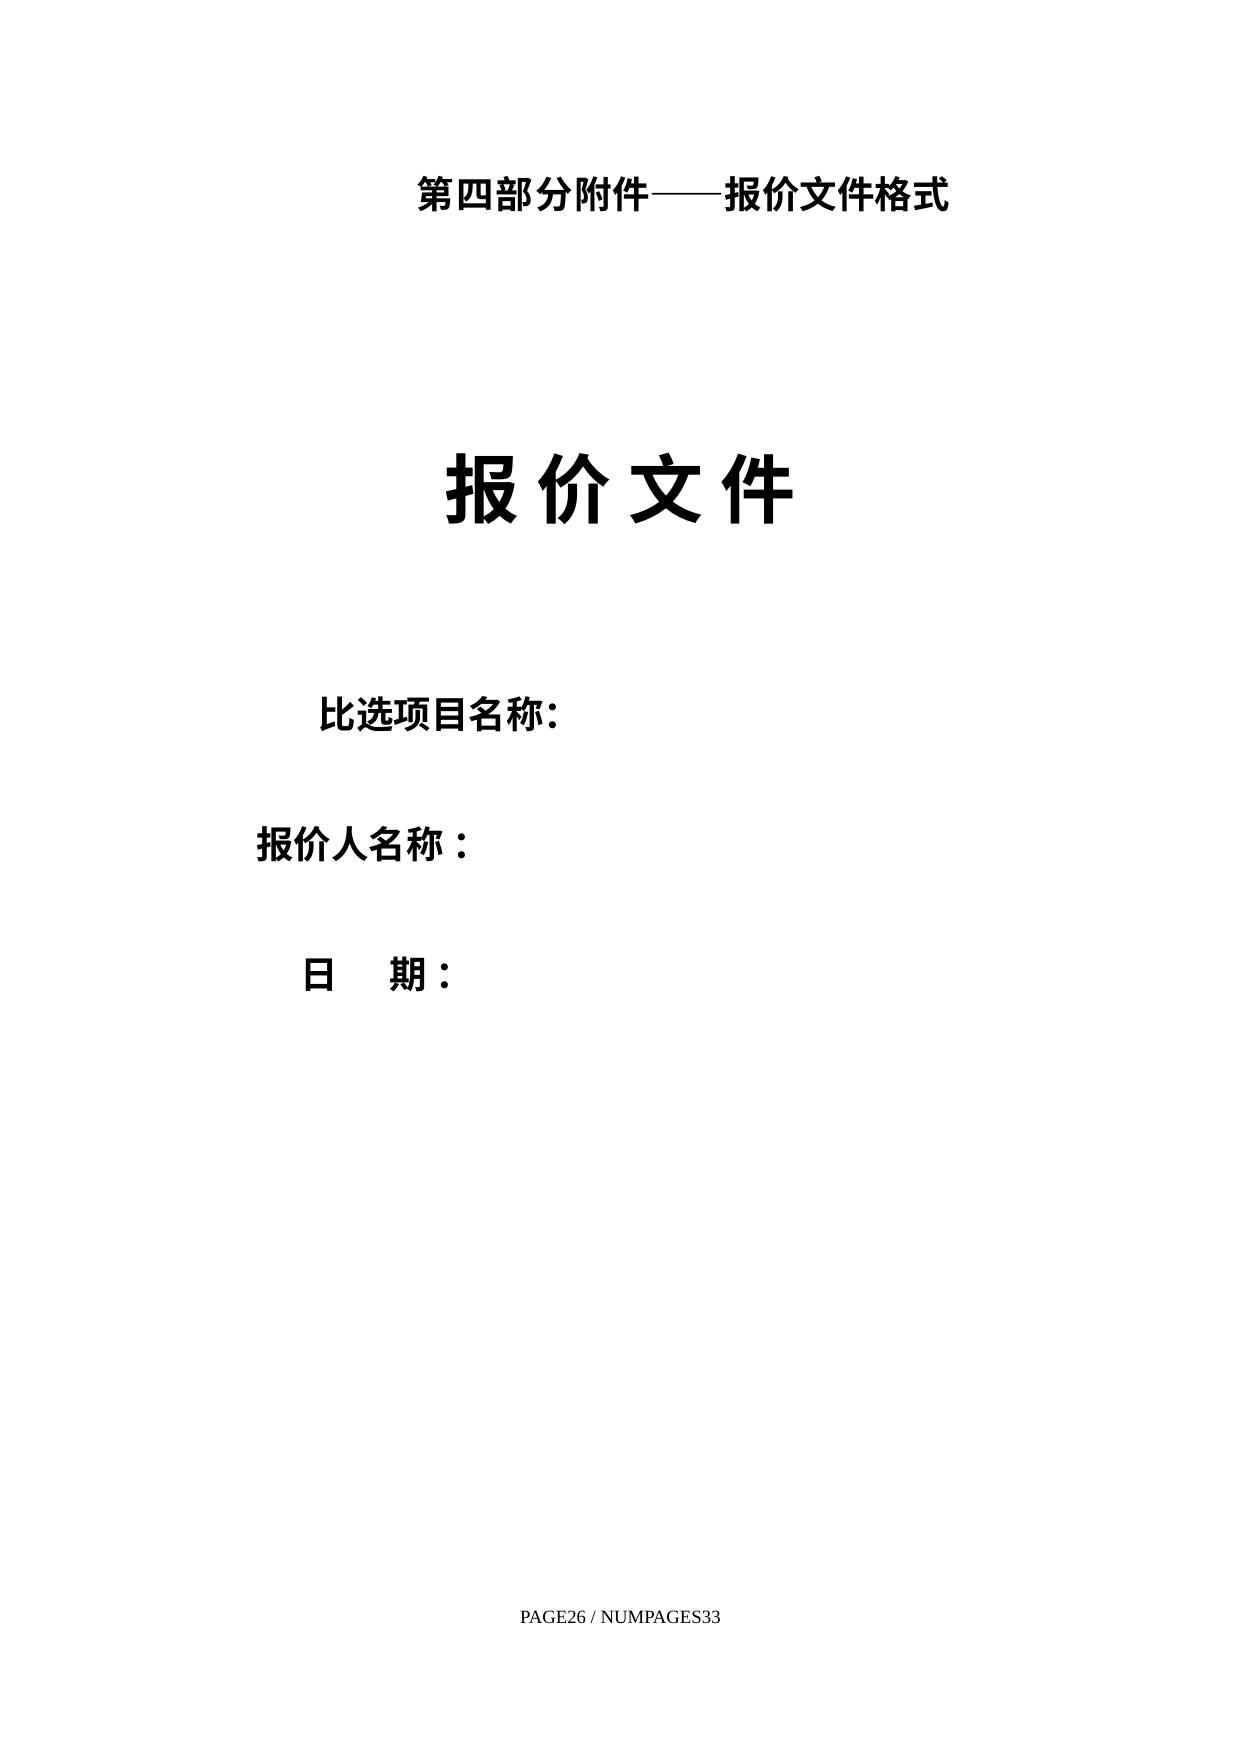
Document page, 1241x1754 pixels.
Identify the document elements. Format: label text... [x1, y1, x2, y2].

text 报价人名称 ： [187, 810, 1053, 875]
text 比选项目名称： [187, 680, 1053, 745]
text 报 价 文 件 [187, 420, 1053, 550]
text 日 期 ： [187, 940, 1053, 1005]
text 第四部分附件——报价文件格式 [187, 160, 1053, 225]
